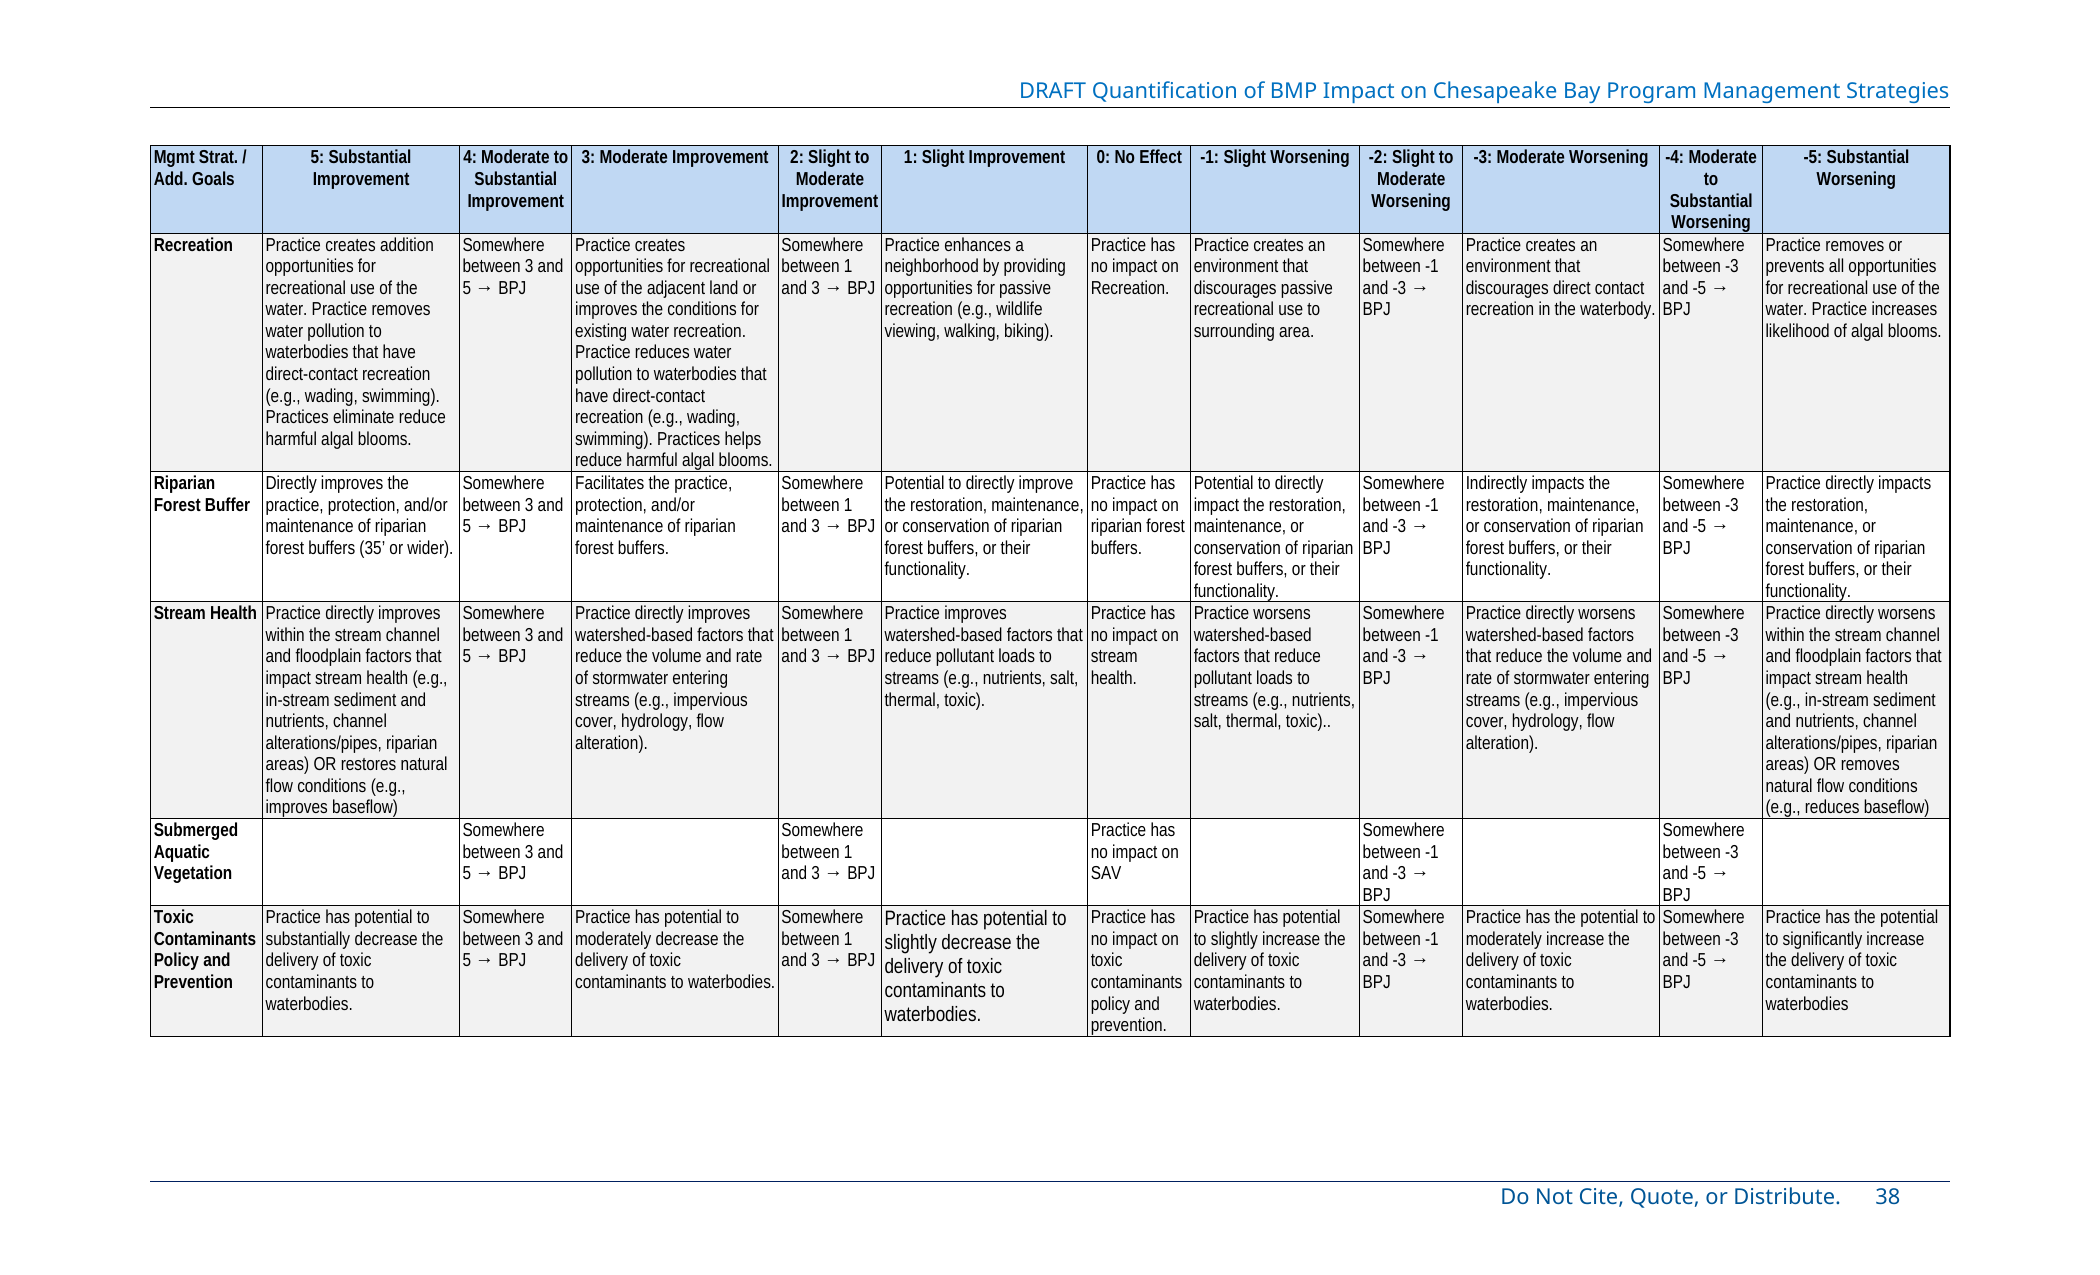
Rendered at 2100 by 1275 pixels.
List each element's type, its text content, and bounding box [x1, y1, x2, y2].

table_cell [1763, 819, 1949, 905]
table_cell Somewhere between 3 and 5 → BPJ [460, 234, 571, 471]
table_header -1: Slight Worsening [1191, 146, 1359, 233]
table_cell Somewhere between -3 and -5 → BPJ [1660, 906, 1762, 1036]
table_cell Somewhere between 3 and 5 → BPJ [460, 472, 571, 601]
table_cell Practice worsens watershed-based factors that reduce pollutant loads to streams (e.g., nutrients, salt, thermal, toxic).. [1191, 602, 1359, 818]
table_cell Practice directly worsens watershed-based factors that reduce the volume and rate of stormwater entering streams (e.g., impervious cover, hydrology, flow alteration). [1463, 602, 1659, 818]
table_cell Somewhere between 3 and 5 → BPJ [460, 819, 571, 905]
table_cell Facilitates the practice, protection, and/or maintenance of riparian forest buffers. [572, 472, 778, 601]
table_cell Somewhere between -1 and -3 → BPJ [1360, 819, 1462, 905]
table_cell Practice has no impact on riparian forest buffers. [1088, 472, 1190, 601]
table_header 4: Moderate to Substantial Improvement [460, 146, 571, 233]
table_cell Practice improves watershed-based factors that reduce pollutant loads to streams (e.g., nutrients, salt, thermal, toxic). [882, 602, 1087, 818]
table_cell Somewhere between -1 and -3 → BPJ [1360, 472, 1462, 601]
table_cell Somewhere between -1 and -3 → BPJ [1360, 906, 1462, 1036]
table_cell Somewhere between -3 and -5 → BPJ [1660, 819, 1762, 905]
table_cell [1463, 819, 1659, 905]
table_cell Practice has no impact on toxic contaminants policy and prevention. [1088, 906, 1190, 1036]
table_header Mgmt Strat. / Add. Goals [151, 146, 262, 233]
table_cell Practice directly improves watershed-based factors that reduce the volume and rate of stormwater entering streams (e.g., impervious cover, hydrology, flow alteration). [572, 602, 778, 818]
table_cell Practice creates an environment that discourages passive recreational use to surrounding area. [1191, 234, 1359, 471]
table_cell Practice directly impacts the restoration, maintenance, or conservation of riparian forest buffers, or their functionality. [1763, 472, 1949, 601]
table_cell Somewhere between -3 and -5 → BPJ [1660, 234, 1762, 471]
table_header 2: Slight to Moderate Improvement [779, 146, 881, 233]
table_cell Practice directly worsens within the stream channel and floodplain factors that impact stream health (e.g., in-stream sediment and nutrients, channel alterations/pipes, riparian areas) OR removes natural flow conditions (e.g., reduces baseflow) [1763, 602, 1949, 818]
table_header -3: Moderate Worsening [1463, 146, 1659, 233]
table_cell Submerged Aquatic Vegetation [151, 819, 262, 905]
table_cell Somewhere between 3 and 5 → BPJ [460, 906, 571, 1036]
table_cell Directly improves the practice, protection, and/or maintenance of riparian forest buffers (35’ or wider). [263, 472, 459, 601]
table_cell Somewhere between -1 and -3 → BPJ [1360, 602, 1462, 818]
table_cell Somewhere between 1 and 3 → BPJ [779, 234, 881, 471]
table_cell Practice creates an environment that discourages direct contact recreation in the waterbody. [1463, 234, 1659, 471]
table_cell [572, 819, 778, 905]
table_cell Practice has no impact on SAV [1088, 819, 1190, 905]
table_cell [263, 819, 459, 905]
table_header -4: Moderate to Substantial Worsening [1660, 146, 1762, 233]
table_cell Practice has potential to slightly increase the delivery of toxic contaminants to waterbodies. [1191, 906, 1359, 1036]
table_cell Somewhere between 1 and 3 → BPJ [779, 472, 881, 601]
table_cell Somewhere between 3 and 5 → BPJ [460, 602, 571, 818]
table_header -2: Slight to Moderate Worsening [1360, 146, 1462, 233]
table_cell Practice has potential to substantially decrease the delivery of toxic contaminants to waterbodies. [263, 906, 459, 1036]
table_header -5: Substantial Worsening [1763, 146, 1949, 233]
table_cell Somewhere between -3 and -5 → BPJ [1660, 472, 1762, 601]
table_cell Somewhere between 1 and 3 → BPJ [779, 906, 881, 1036]
table_cell [1191, 819, 1359, 905]
table_cell Somewhere between -3 and -5 → BPJ [1660, 602, 1762, 818]
table_cell Toxic Contaminants Policy and Prevention [151, 906, 262, 1036]
table_cell Practice has potential to slightly decrease the delivery of toxic contaminants to waterbodies. [882, 906, 1087, 1036]
table_cell Practice has the potential to moderately increase the delivery of toxic contaminants to waterbodies. [1463, 906, 1659, 1036]
table_cell Practice enhances a neighborhood by providing opportunities for passive recreation (e.g., wildlife viewing, walking, biking). [882, 234, 1087, 471]
table_cell Practice directly improves within the stream channel and floodplain factors that impact stream health (e.g., in-stream sediment and nutrients, channel alterations/pipes, riparian areas) OR restores natural flow conditions (e.g., improves baseflow) [263, 602, 459, 818]
table_cell Somewhere between 1 and 3 → BPJ [779, 602, 881, 818]
table_header 5: Substantial Improvement [263, 146, 459, 233]
table_cell Somewhere between 1 and 3 → BPJ [779, 819, 881, 905]
table_cell Practice creates addition opportunities for recreational use of the water. Practice removes water pollution to waterbodies that have direct-contact recreation (e.g., wading, swimming). Practices eliminate reduce harmful algal blooms. [263, 234, 459, 471]
table_cell Practice has potential to moderately decrease the delivery of toxic contaminants to waterbodies. [572, 906, 778, 1036]
table_cell Practice removes or prevents all opportunities for recreational use of the water. Practice increases likelihood of algal blooms. [1763, 234, 1949, 471]
table_cell Practice has the potential to significantly increase the delivery of toxic contaminants to waterbodies [1763, 906, 1949, 1036]
table_cell Potential to directly improve the restoration, maintenance, or conservation of riparian forest buffers, or their functionality. [882, 472, 1087, 601]
table_cell Practice creates opportunities for recreational use of the adjacent land or improves the conditions for existing water recreation. Practice reduces water pollution to waterbodies that have direct-contact recreation (e.g., wading, swimming). Practices helps reduce harmful algal blooms. [572, 234, 778, 471]
table_cell Practice has no impact on stream health. [1088, 602, 1190, 818]
table_cell Potential to directly impact the restoration, maintenance, or conservation of riparian forest buffers, or their functionality. [1191, 472, 1359, 601]
table_cell Riparian Forest Buffer [151, 472, 262, 601]
table_header 1: Slight Improvement [882, 146, 1087, 233]
table_cell Recreation [151, 234, 262, 471]
table_cell Indirectly impacts the restoration, maintenance, or conservation of riparian forest buffers, or their functionality. [1463, 472, 1659, 601]
table_header 3: Moderate Improvement [572, 146, 778, 233]
table_cell Somewhere between -1 and -3 → BPJ [1360, 234, 1462, 471]
table_cell [882, 819, 1087, 905]
table_cell Practice has no impact on Recreation. [1088, 234, 1190, 471]
table_cell Stream Health [151, 602, 262, 818]
table_header 0: No Effect [1088, 146, 1190, 233]
